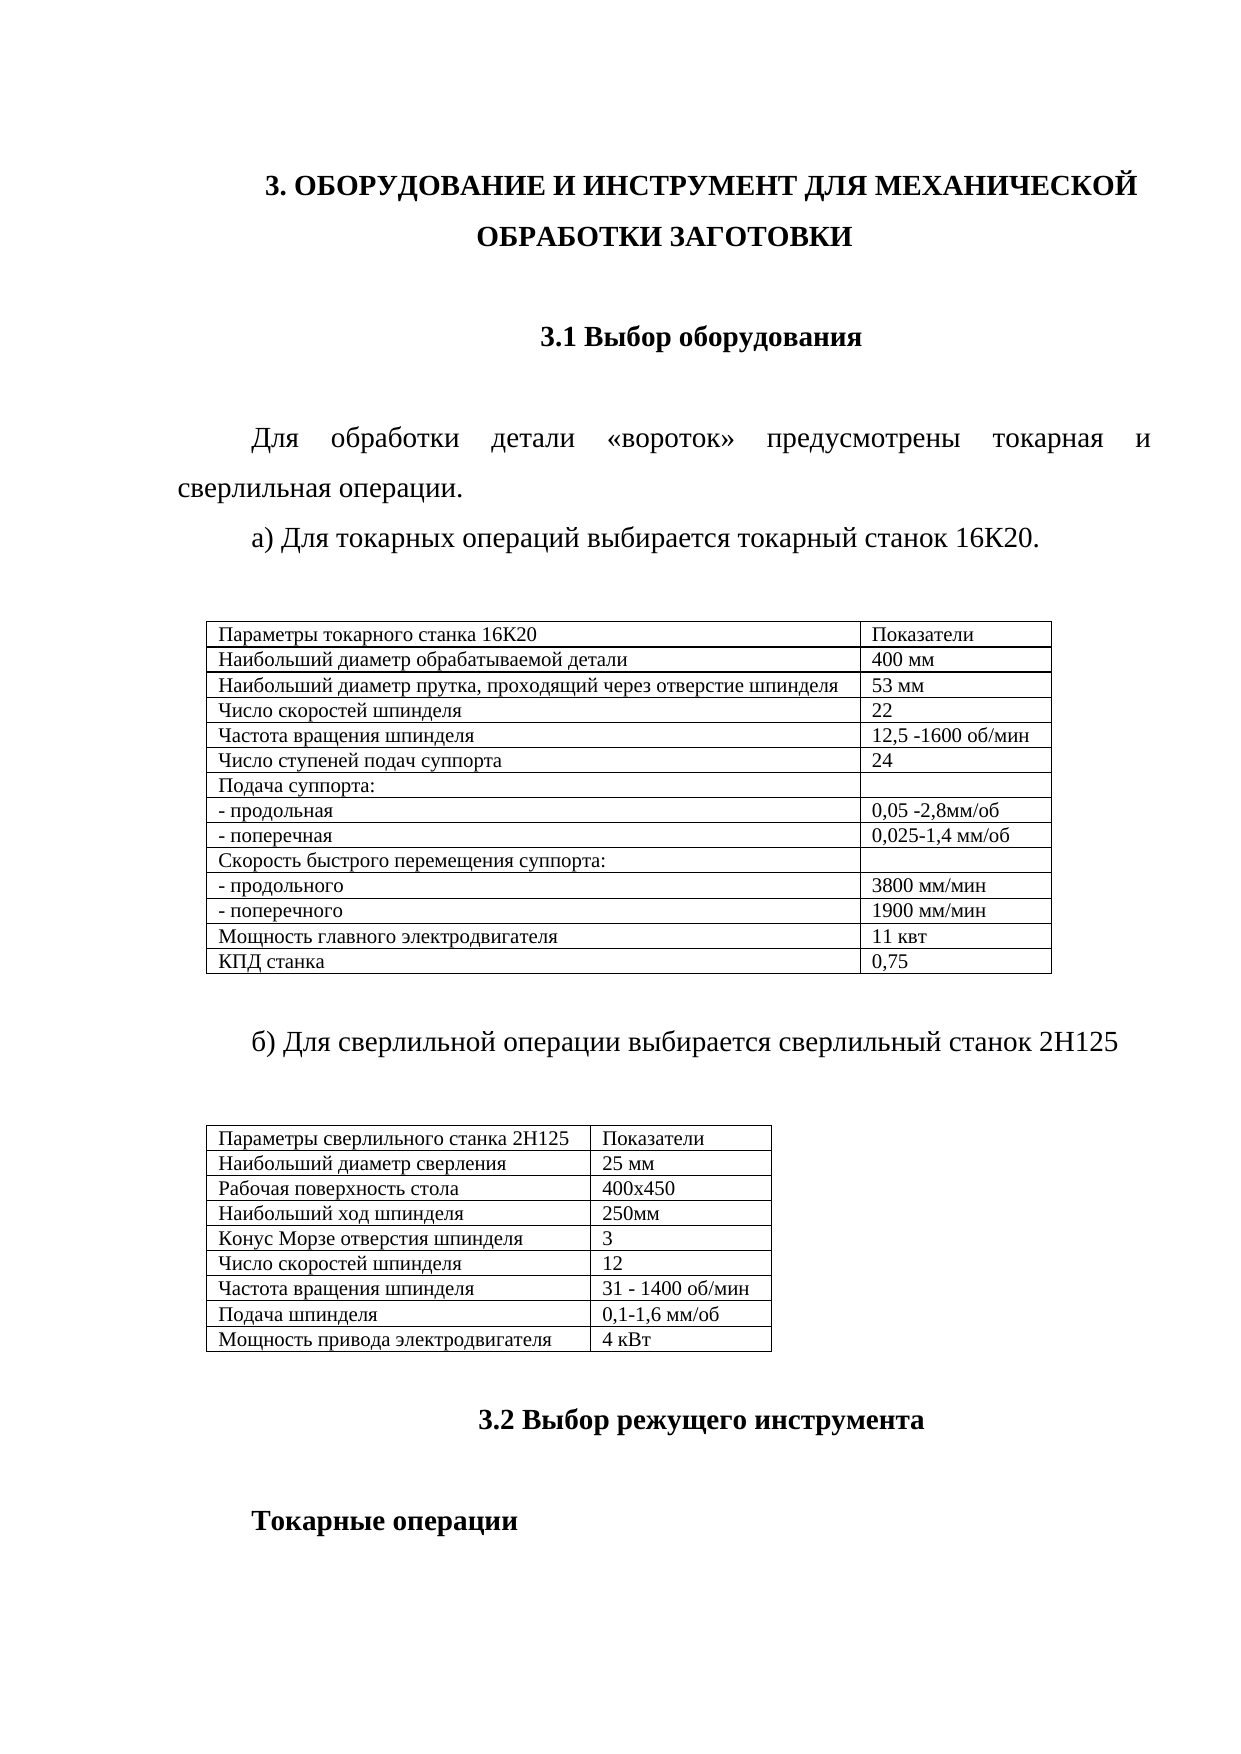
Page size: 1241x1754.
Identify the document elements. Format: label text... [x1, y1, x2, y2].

table_cell Конус Морзе отверстия шпинделя [207, 1226, 590, 1250]
table_header Показатели [861, 622, 1051, 646]
text 3. Оборудование и инструмент для механической обработки заготовки [177, 168, 1152, 252]
table_cell Наибольший диаметр прутка, проходящий через отверстие шпинделя [207, 673, 860, 697]
table_cell 250мм [591, 1201, 771, 1225]
table_cell Мощность привода электродвигателя [207, 1327, 590, 1351]
table_cell Частота вращения шпинделя [207, 723, 860, 747]
table_cell Подача шпинделя [207, 1301, 590, 1326]
table_header Параметры сверлильного станка 2Н125 [207, 1126, 590, 1150]
table_cell 3800 мм/мин [861, 873, 1051, 897]
table_cell Наибольший диаметр обрабатываемой детали [207, 648, 860, 671]
table_cell КПД станка [207, 949, 860, 973]
table_cell Частота вращения шпинделя [207, 1276, 590, 1300]
table_cell 11 квт [861, 924, 1051, 948]
table_cell 4 кВт [591, 1327, 771, 1351]
table_cell 0,05 -2,8мм/об [861, 798, 1051, 822]
text б) Для сверлильной операции выбирается сверлильный станок 2Н125 [177, 1024, 1152, 1058]
table_cell Наибольший ход шпинделя [207, 1201, 590, 1225]
table_cell 12 [591, 1251, 771, 1275]
table_cell Мощность главного электродвигателя [207, 924, 860, 948]
text Токарные операции [177, 1503, 1152, 1536]
table_cell 400 мм [861, 648, 1051, 671]
table_cell 0,75 [861, 949, 1051, 973]
table_header Параметры токарного станка 16К20 [207, 622, 860, 646]
table_cell 12,5 -1600 об/мин [861, 723, 1051, 747]
text Для обработки детали «вороток» предусмотрены токарная и сверлильная операции. [177, 420, 1152, 504]
text а) Для токарных операций выбирается токарный станок 16К20. [177, 521, 1152, 554]
table_cell Скорость быстрого перемещения суппорта: [207, 848, 860, 872]
table_cell Число скоростей шпинделя [207, 698, 860, 722]
table_cell [861, 773, 1051, 797]
table_cell 24 [861, 748, 1051, 772]
table_cell 3 [591, 1226, 771, 1250]
table_cell [591, 1151, 771, 1175]
table_cell 31 - 1400 об/мин [591, 1276, 771, 1300]
table_header Показатели [591, 1126, 771, 1150]
table_cell [861, 848, 1051, 872]
table_cell - поперечная [207, 823, 860, 847]
table_cell Наибольший диаметр сверления [207, 1151, 590, 1175]
table_cell Число скоростей шпинделя [207, 1251, 590, 1275]
table_cell - продольная [207, 798, 860, 822]
table_cell 1900 мм/мин [861, 899, 1051, 922]
table_cell - продольного [207, 873, 860, 897]
table_cell Число ступеней подач суппорта [207, 748, 860, 772]
table_cell 0,025-1,4 мм/об [861, 823, 1051, 847]
table_cell 22 [861, 698, 1051, 722]
table_cell Подача суппорта: [207, 773, 860, 797]
text 3.2 Выбор режущего инструмента [177, 1402, 1152, 1436]
table_cell [861, 673, 1051, 697]
table_cell - поперечного [207, 899, 860, 922]
table_cell Рабочая поверхность стола [207, 1176, 590, 1200]
table_cell 400x450 [591, 1176, 771, 1200]
table_cell 0,1-1,6 мм/об [591, 1301, 771, 1326]
text 3.1 Выбор оборудования [177, 319, 1152, 353]
